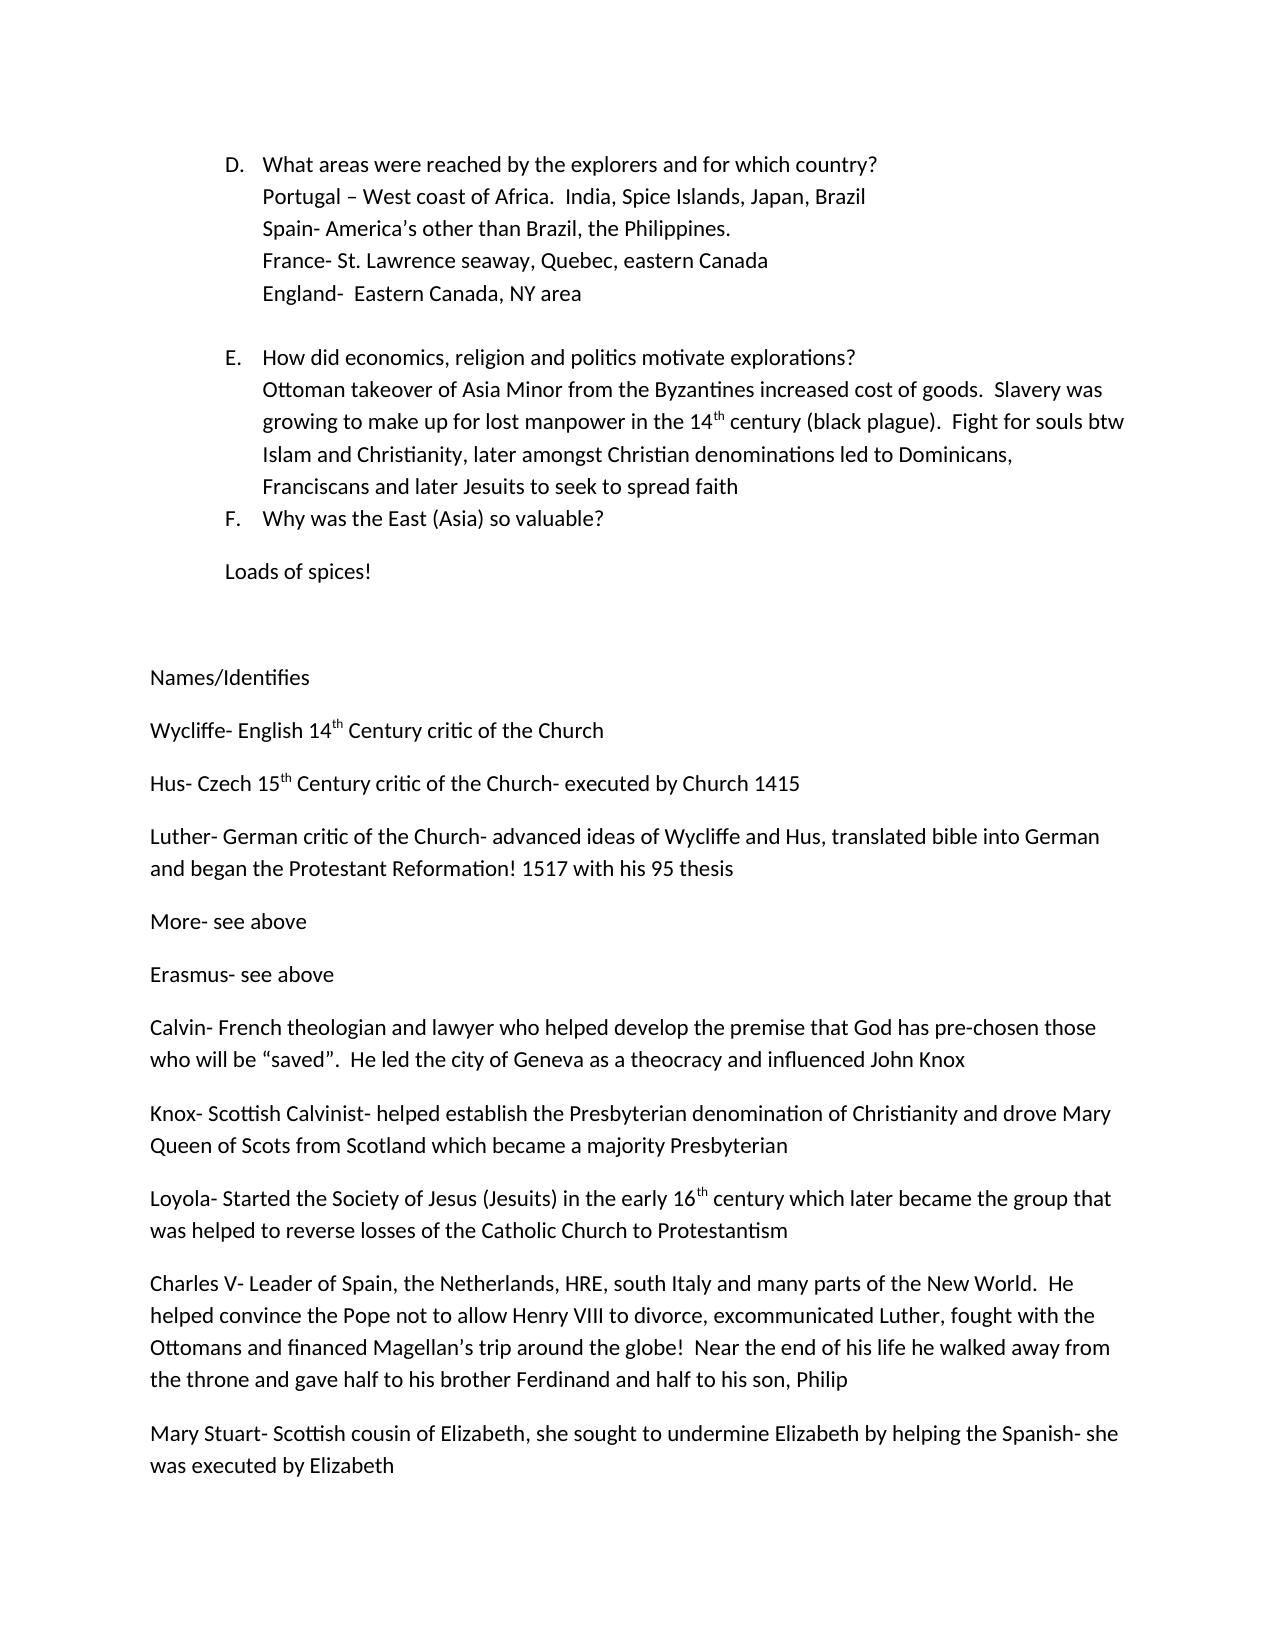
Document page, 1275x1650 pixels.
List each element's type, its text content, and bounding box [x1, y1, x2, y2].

text Loads of spices! [225, 557, 1125, 585]
text Erasmus- see above [150, 960, 1125, 988]
text Names/Identifies [150, 663, 1125, 691]
text Loyola- Started the Society of Jesus (Jesuits) in the early 16th century which later became the group that was helped to reverse losses of the Catholic Church to Protestantism [150, 1184, 1125, 1244]
text Knox- Scottish Calvinist- helped establish the Presbyterian denomination of Christianity and drove Mary Queen of Scots from Scotland which became a majority Presbyterian [150, 1099, 1125, 1159]
text Wycliffe- English 14th Century critic of the Church [150, 716, 1125, 744]
text Luther- German critic of the Church- advanced ideas of Wycliffe and Hus, translated bible into German and began the Protestant Reformation! 1517 with his 95 thesis [150, 822, 1125, 882]
list Ottoman takeover of Asia Minor from the Byzantines increased cost of goods. Slavery was growing to make up for lost manpower in the 14th century (black plague). Fight for souls btw Islam and Christianity, later amongst Christian denominations led to Dominicans, Franciscans and later Jesuits to seek to spread faith [262, 375, 1125, 500]
list England- Eastern Canada, NY area [262, 279, 1125, 307]
text Mary Stuart- Scottish cousin of Elizabeth, she sought to undermine Elizabeth by helping the Spanish- she was executed by Elizabeth [150, 1419, 1125, 1479]
list Why was the East (Asia) so valuable? [225, 504, 1125, 532]
text Calvin- French theologian and lawyer who helped develop the premise that God has pre-chosen those who will be “saved”. He led the city of Geneva as a theocracy and influenced John Knox [150, 1013, 1125, 1074]
text More- see above [150, 907, 1125, 935]
list What areas were reached by the explorers and for which country? [225, 150, 1125, 178]
text Hus- Czech 15th Century critic of the Church- executed by Church 1415 [150, 769, 1125, 797]
list How did economics, religion and politics motivate explorations? [225, 343, 1125, 371]
list Spain- America’s other than Brazil, the Philippines. [262, 214, 1125, 242]
text Charles V- Leader of Spain, the Netherlands, HRE, south Italy and many parts of the New World. He helped convince the Pope not to allow Henry VIII to divorce, excommunicated Luther, fought with the Ottomans and financed Magellan’s trip around the globe! Near the end of his life he walked away from the throne and gave half to his brother Ferdinand and half to his son, Philip [150, 1269, 1125, 1394]
list France- St. Lawrence seaway, Quebec, eastern Canada [262, 247, 1125, 274]
list Portugal – West coast of Africa. India, Spice Islands, Japan, Brazil [262, 182, 1125, 210]
